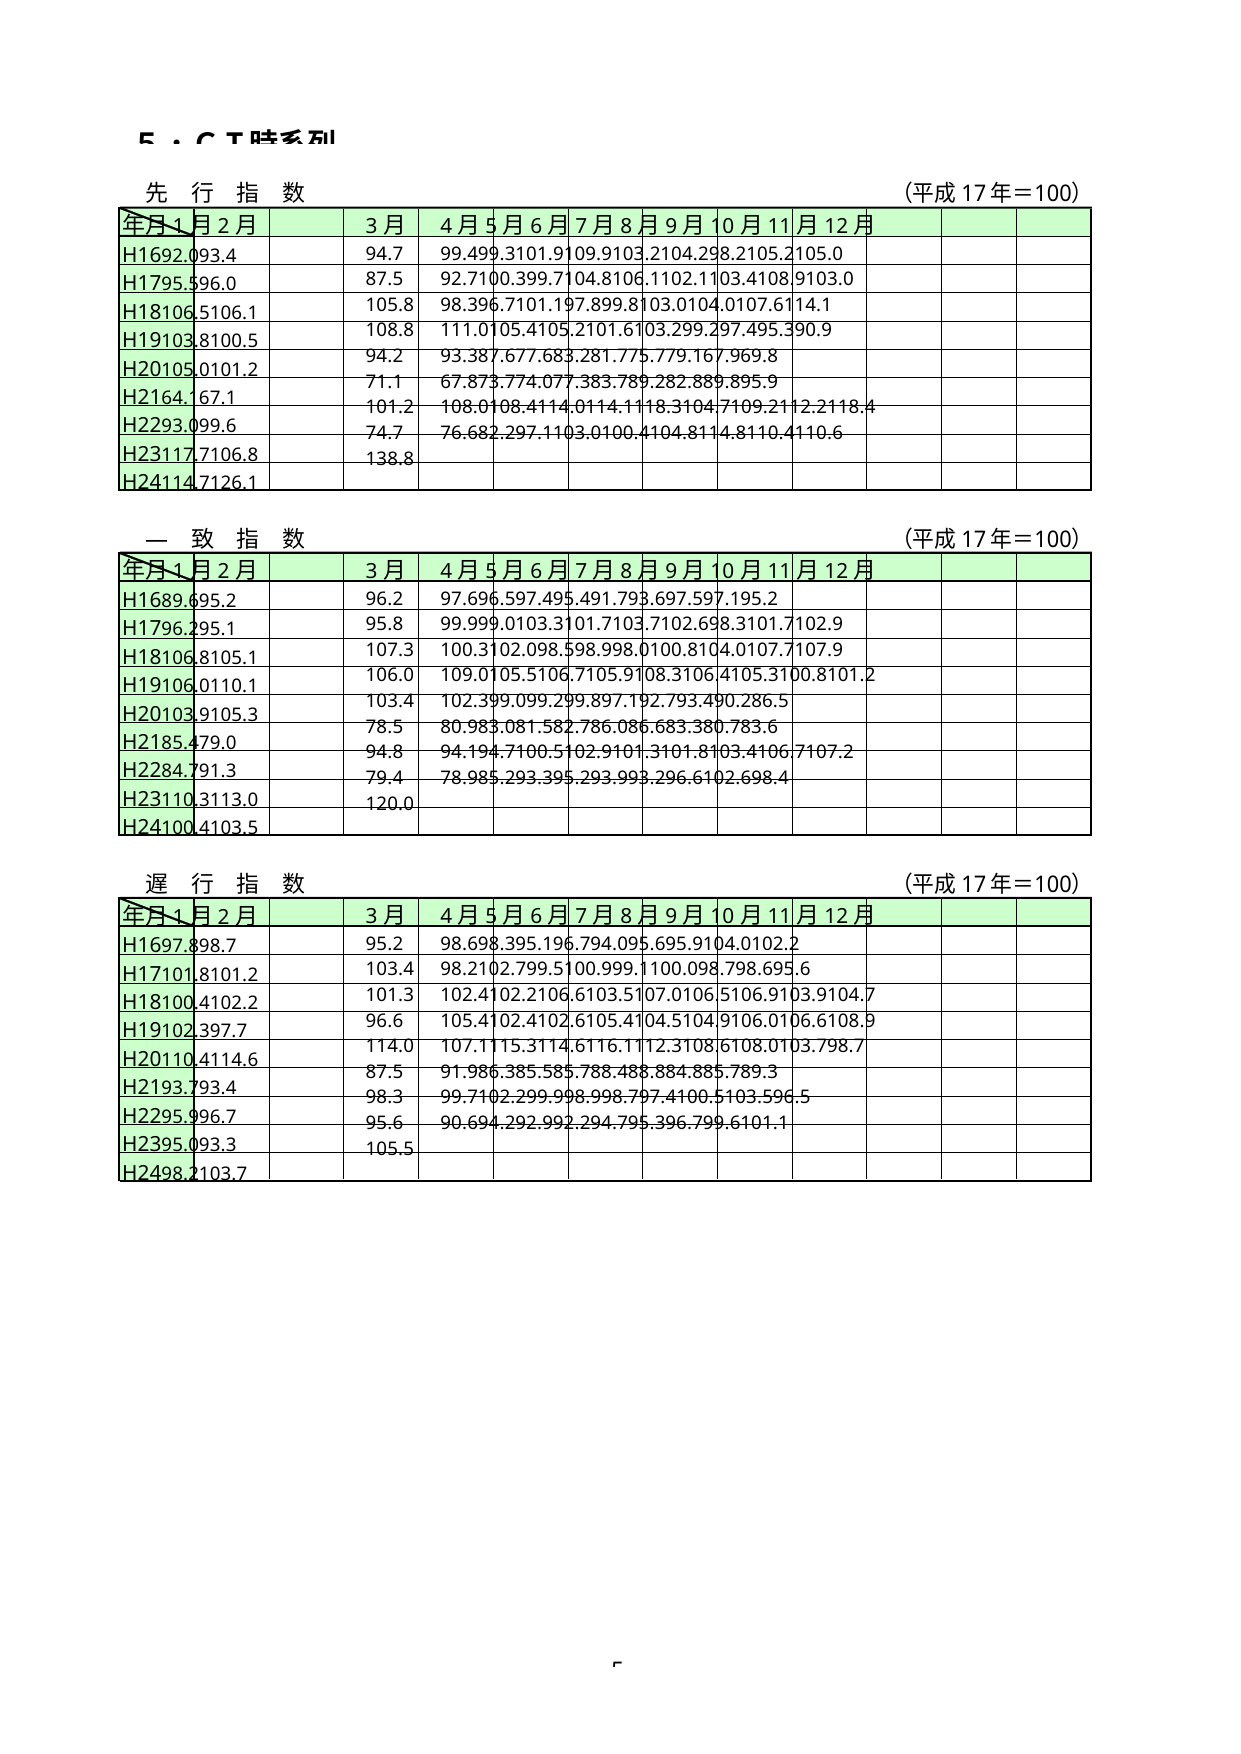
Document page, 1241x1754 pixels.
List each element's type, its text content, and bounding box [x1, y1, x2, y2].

text — 致 指 数 （平成17年＝100） [145, 522, 1159, 554]
subtitle 先 行 指 数 （平成17年＝100） [145, 177, 1159, 209]
text 遅 行 指 数 （平成17年＝100） [145, 868, 1159, 899]
